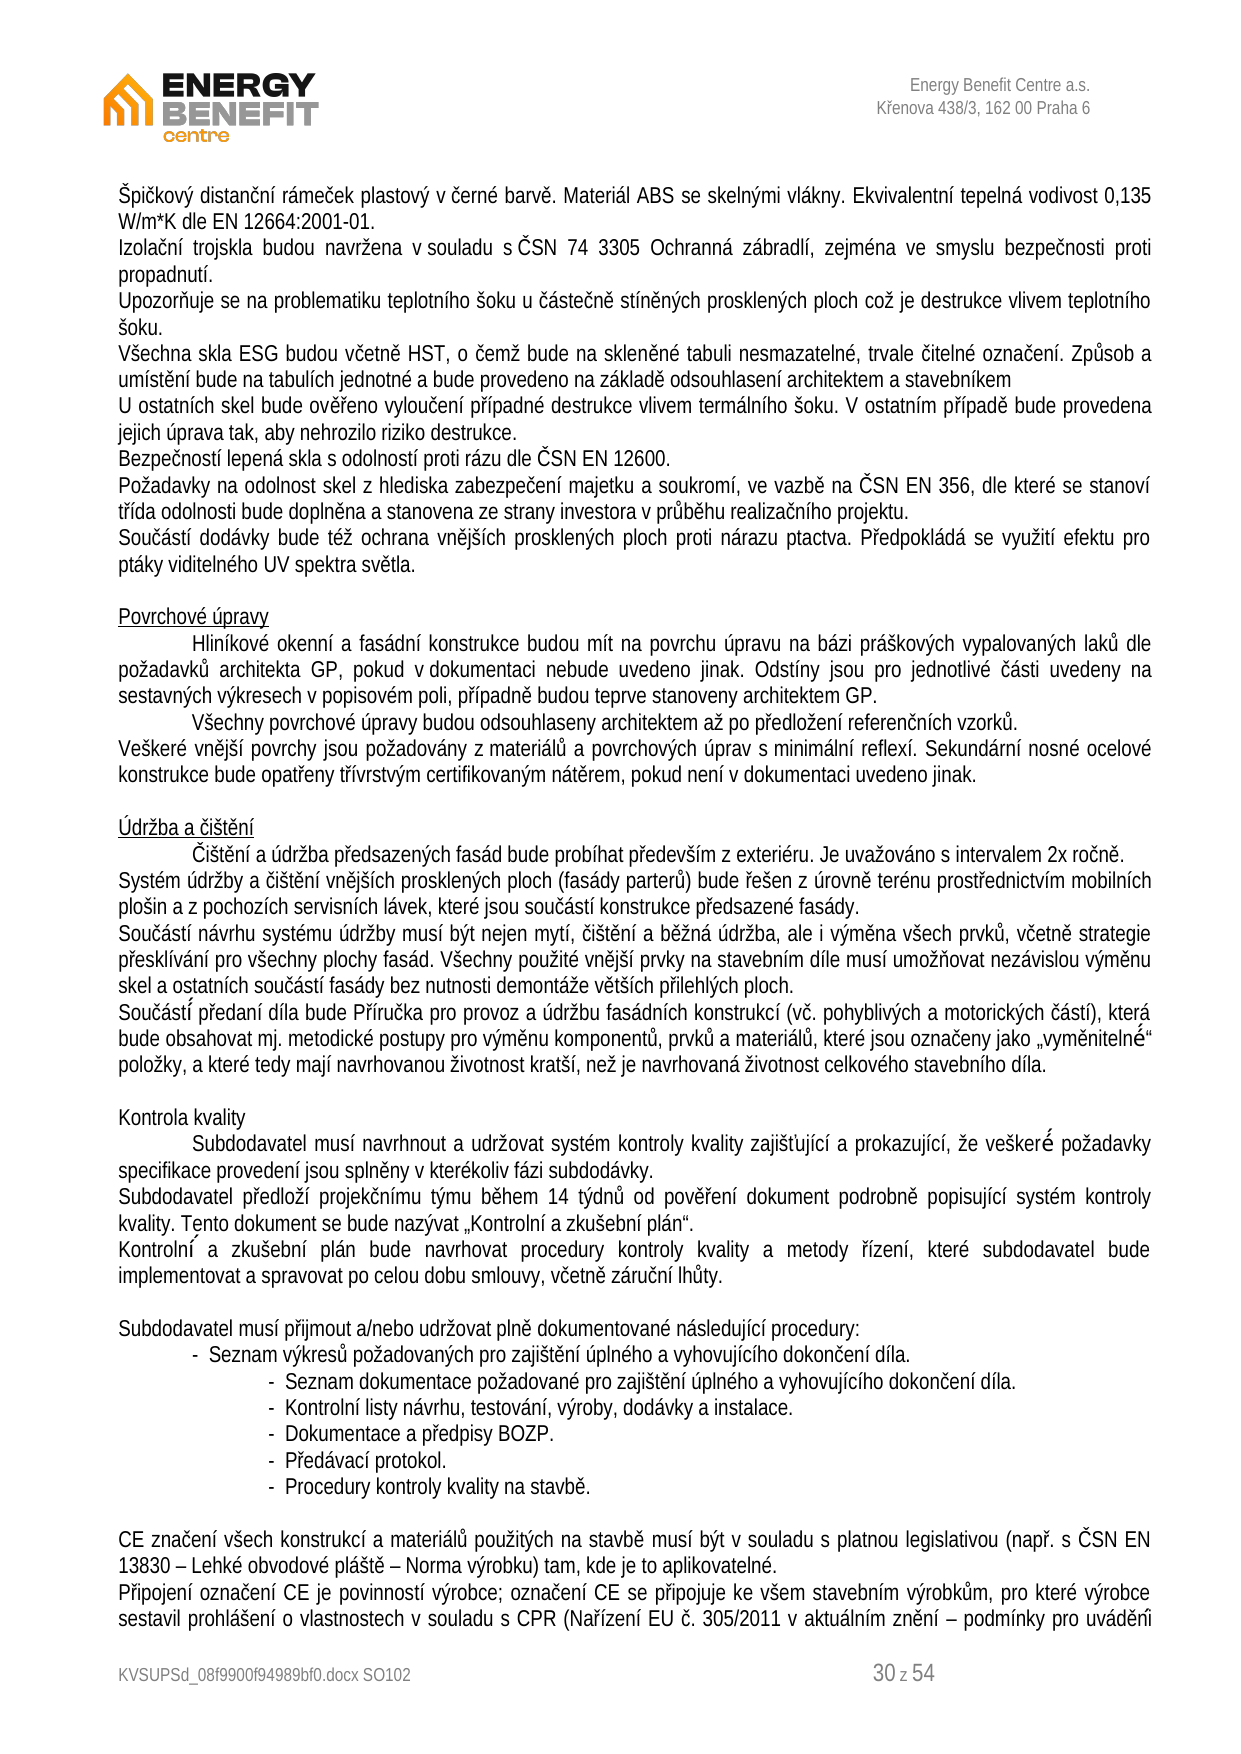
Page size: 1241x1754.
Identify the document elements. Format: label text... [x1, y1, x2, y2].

text Upozorňuje se na problematiku teplotního šoku u částečně stíněných prosklených ploch což je destrukce vlivem teplotního šoku. [118, 287, 1152, 340]
text Součástí́ předaní díla bude Příručka pro provoz a údržbu fasádních konstrukcí (vč. pohyblivých a motorických částí), která bude obsahovat mj. metodické postupy pro výměnu komponentů, prvků a materiálů, které jsou označeny jako „vyměnitelné́“ položky, a které tedy mají navrhovanou životnost kratší, než je navrhovaná životnost celkového stavebního díla. [118, 999, 1152, 1078]
text Součástí dodávky bude též ochrana vnějších prosklených ploch proti nárazu ptactva. Předpokládá se využití efektu pro ptáky viditelného UV spektra světla. [118, 524, 1152, 577]
text Údržba a čištění [118, 814, 1152, 841]
text CE značení všech konstrukcí a materiálů použitých na stavbě musí být v souladu s platnou legislativou (např. s ČSN EN 13830 – Lehké obvodové pláště – Norma výrobku) tam, kde je to aplikovatelné. [118, 1526, 1152, 1578]
text Subdodavatel musí přijmout a/nebo udržovat plně dokumentované následující procedury: [118, 1315, 1152, 1341]
picture [103, 73, 319, 142]
text Subdodavatel musí navrhnout a udržovat systém kontroly kvality zajišťující a prokazující, že veškeré́ požadavky specifikace provedení jsou splněny v kterékoliv fázi subdodávky. [118, 1130, 1152, 1183]
text Bezpečností lepená skla s odolností proti rázu dle ČSN EN 12600. [118, 445, 1152, 472]
text - Seznam dokumentace požadované pro zajištění úplného a vyhovujícího dokončení díla. [268, 1368, 1152, 1394]
text Čištění a údržba předsazených fasád bude probíhat především z exteriéru. Je uvažováno s intervalem 2x ročně. [118, 841, 1152, 867]
text Veškeré vnější povrchy jsou požadovány z materiálů a povrchových úprav s minimální reflexí. Sekundární nosné ocelové konstrukce bude opatřeny třívrstvým certifikovaným nátěrem, pokud není v dokumentaci uvedeno jinak. [118, 735, 1152, 788]
text Hliníkové okenní a fasádní konstrukce budou mít na povrchu úpravu na bázi práškových vypalovaných laků dle požadavků architekta GP, pokud v dokumentaci nebude uvedeno jinak. Odstíny jsou pro jednotlivé části uvedeny na sestavných výkresech v popisovém poli, případně budou teprve stanoveny architektem GP. [118, 630, 1152, 709]
text Izolační trojskla budou navržena v souladu s ČSN 74 3305 Ochranná zábradlí, zejména ve smyslu bezpečnosti proti propadnutí. [118, 234, 1152, 287]
text Subdodavatel předloží projekčnímu týmu během 14 týdnů od pověření dokument podrobně popisující systém kontroly kvality. Tento dokument se bude nazývat „Kontrolní a zkušební plán“. [118, 1183, 1152, 1236]
text - Dokumentace a předpisy BOZP. [268, 1420, 1152, 1447]
text - Seznam výkresů požadovaných pro zajištění úplného a vyhovujícího dokončení díla. [118, 1341, 1152, 1368]
text Povrchové úpravy [118, 603, 1152, 630]
text Všechny povrchové úpravy budou odsouhlaseny architektem až po předložení referenčních vzorků. [192, 709, 1152, 735]
text Požadavky na odolnost skel z hlediska zabezpečení majetku a soukromí, ve vazbě na ČSN EN 356, dle které se stanoví třída odolnosti bude doplněna a stanovena ze strany investora v průběhu realizačního projektu. [118, 472, 1152, 524]
text U ostatních skel bude ověřeno vyloučení případné destrukce vlivem termálního šoku. V ostatním případě bude provedena jejich úprava tak, aby nehrozilo riziko destrukce. [118, 392, 1152, 445]
text Systém údržby a čištění vnějších prosklených ploch (fasády parterů) bude řešen z úrovně terénu prostřednictvím mobilních plošin a z pochozích servisních lávek, které jsou součástí konstrukce předsazené fasády. [118, 867, 1152, 919]
text Součástí návrhu systému údržby musí být nejen mytí, čištění a běžná údržba, ale i výměna všech prvků, včetně strategie přesklívání pro všechny plochy fasád. Všechny použité vnější prvky na stavebním díle musí umožňovat nezávislou výměnu skel a ostatních součástí fasády bez nutnosti demontáže větších přilehlých ploch. [118, 919, 1152, 999]
text - Předávací protokol. [268, 1447, 1152, 1473]
text Špičkový distanční rámeček plastový v černé barvě. Materiál ABS se skelnými vlákny. Ekvivalentní tepelná vodivost 0,135 W/m*K dle EN 12664:2001-01. [118, 182, 1152, 234]
text Všechna skla ESG budou včetně HST, o čemž bude na skleněné tabuli nesmazatelné, trvale čitelné označení. Způsob a umístění bude na tabulích jednotné a bude provedeno na základě odsouhlasení architektem a stavebníkem [118, 340, 1152, 392]
text Kontrola kvality [118, 1104, 1152, 1130]
text - Kontrolní listy návrhu, testování, výroby, dodávky a instalace. [268, 1394, 1152, 1420]
text - Procedury kontroly kvality na stavbě. [268, 1473, 1152, 1499]
text Kontrolní́ a zkušební plán bude navrhovat procedury kontroly kvality a metody řízení, které subdodavatel bude implementovat a spravovat po celou dobu smlouvy, včetně záruční lhůty. [118, 1236, 1152, 1288]
